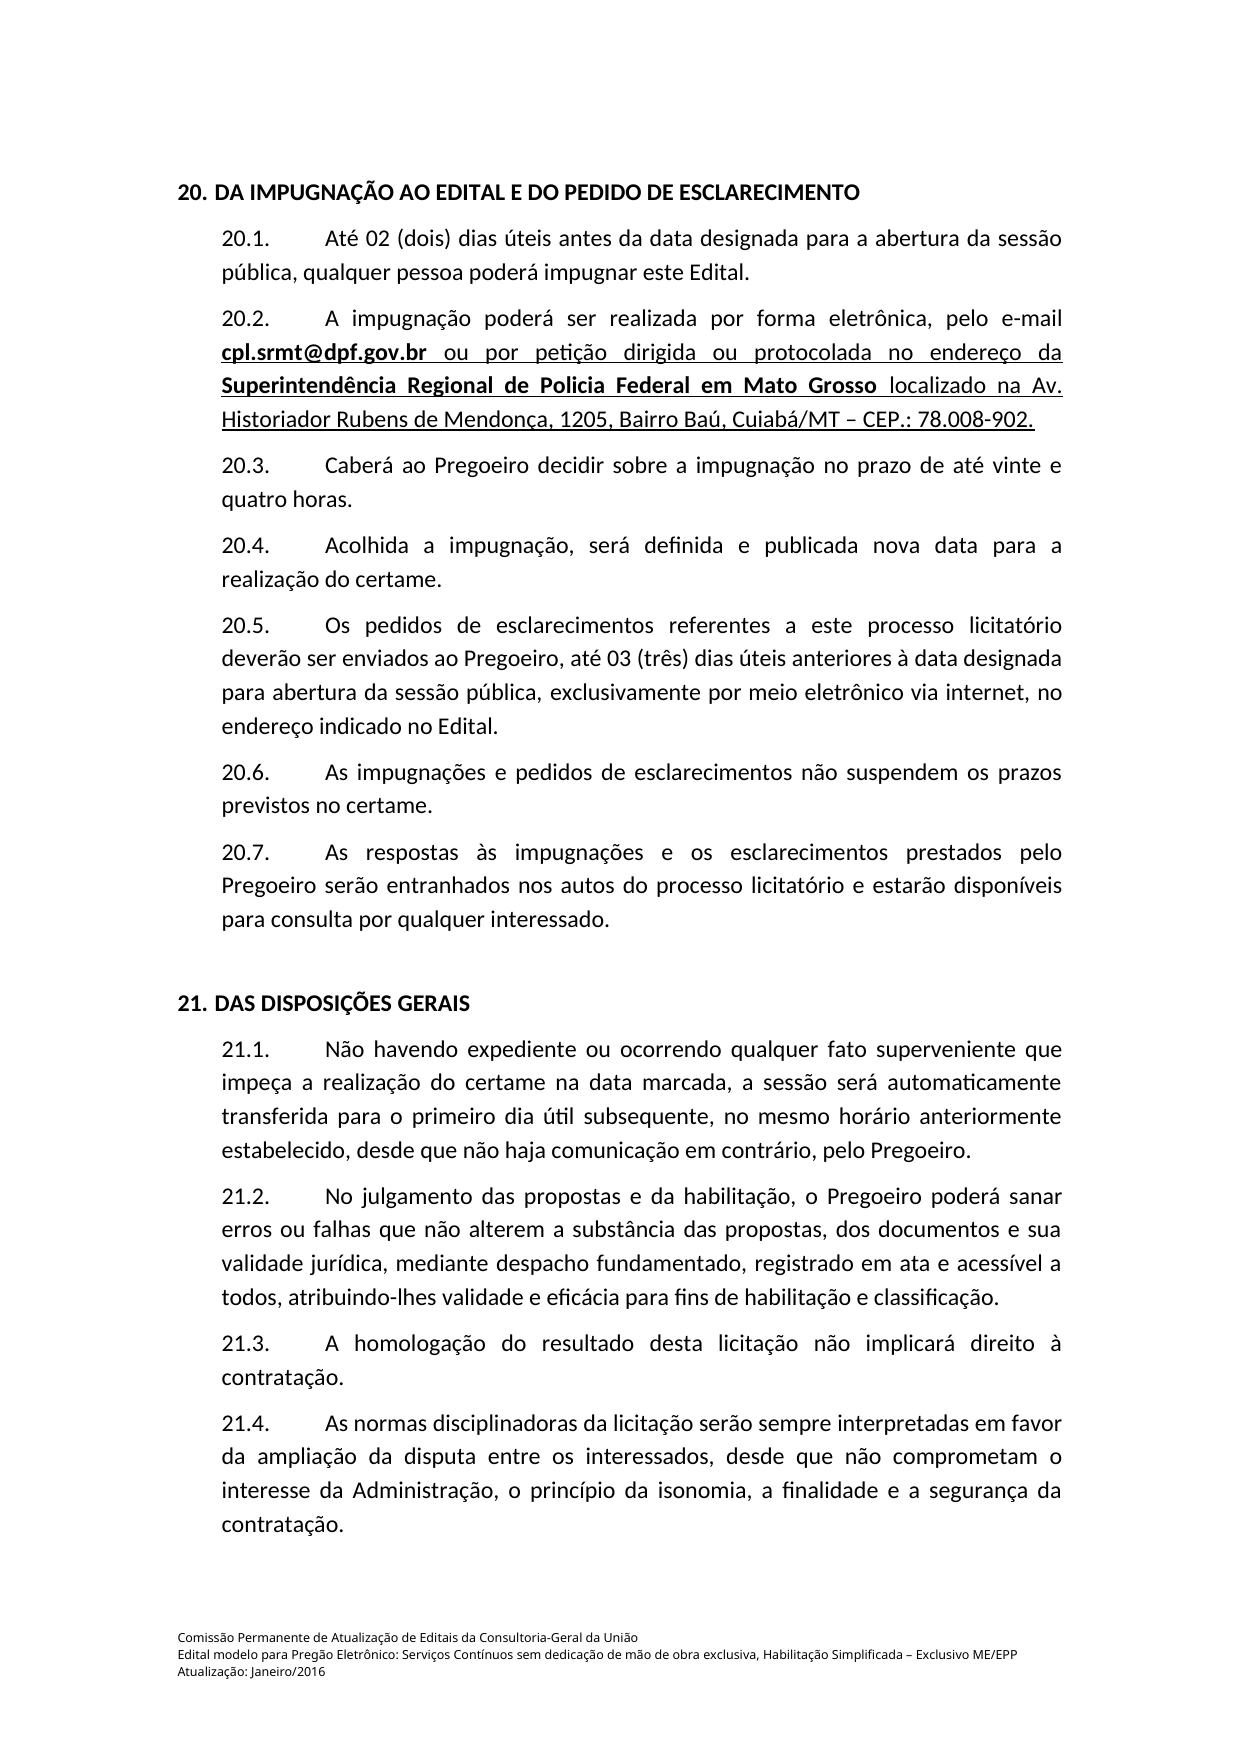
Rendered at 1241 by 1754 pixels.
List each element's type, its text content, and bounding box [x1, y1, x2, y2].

list No julgamento das propostas e da habilitação, o Pregoeiro poderá sanar erros ou falhas que não alterem a substância das propostas, dos documentos e sua validade jurídica, mediante despacho fundamentado, registrado em ata e acessível a todos, atribuindo-lhes validade e eficácia para fins de habilitação e classificação. [221, 1181, 1063, 1311]
list A homologação do resultado desta licitação não implicará direito à contratação. [221, 1328, 1063, 1391]
list A impugnação poderá ser realizada por forma eletrônica, pelo e-mail cpl.srmt@dpf.gov.br ou por petição dirigida ou protocolada no endereço da Superintendência Regional de Policia Federal em Mato Grosso localizado na Av. Historiador Rubens de Mendonça, 1205, Bairro Baú, Cuiabá/MT – CEP.: 78.008-902. [221, 363, 1063, 396]
list Caberá ao Pregoeiro decidir sobre a impugnação no prazo de até vinte e quatro horas. [221, 450, 1063, 513]
list A impugnação poderá ser realizada por forma eletrônica, pelo e-mail cpl.srmt@dpf.gov.br ou por petição dirigida ou protocolada no endereço da Superintendência Regional de Policia Federal em Mato Grosso localizado na Av. Historiador Rubens de Mendonça, 1205, Bairro Baú, Cuiabá/MT – CEP.: 78.008-902. [221, 303, 1063, 362]
list Até 02 (dois) dias úteis antes da data designada para a abertura da sessão pública, qualquer pessoa poderá impugnar este Edital. [221, 223, 1063, 286]
list As respostas às impugnações e os esclarecimentos prestados pelo Pregoeiro serão entranhados nos autos do processo licitatório e estarão disponíveis para consulta por qualquer interessado. [221, 837, 1063, 933]
list Acolhida a impugnação, será definida e publicada nova data para a realização do certame. [221, 530, 1063, 593]
list Não havendo expediente ou ocorrendo qualquer fato superveniente que impeça a realização do certame na data marcada, a sessão será automaticamente transferida para o primeiro dia útil subsequente, no mesmo horário anteriormente estabelecido, desde que não haja comunicação em contrário, pelo Pregoeiro. [221, 1034, 1063, 1164]
list As normas disciplinadoras da licitação serão sempre interpretadas em favor da ampliação da disputa entre os interessados, desde que não comprometam o interesse da Administração, o princípio da isonomia, a finalidade e a segurança da contratação. [221, 1408, 1063, 1538]
list Os pedidos de esclarecimentos referentes a este processo licitatório deverão ser enviados ao Pregoeiro, até 03 (três) dias úteis anteriores à data designada para abertura da sessão pública, exclusivamente por meio eletrônico via internet, no endereço indicado no Edital. [221, 610, 1063, 740]
list A impugnação poderá ser realizada por forma eletrônica, pelo e-mail cpl.srmt@dpf.gov.br ou por petição dirigida ou protocolada no endereço da Superintendência Regional de Policia Federal em Mato Grosso localizado na Av. Historiador Rubens de Mendonça, 1205, Bairro Baú, Cuiabá/MT – CEP.: 78.008-902. [221, 397, 1063, 433]
list DA IMPUGNAÇÃO AO EDITAL E DO PEDIDO DE ESCLARECIMENTO [177, 177, 1063, 206]
list As impugnações e pedidos de esclarecimentos não suspendem os prazos previstos no certame. [221, 757, 1063, 820]
list DAS DISPOSIÇÕES GERAIS [177, 988, 1063, 1017]
